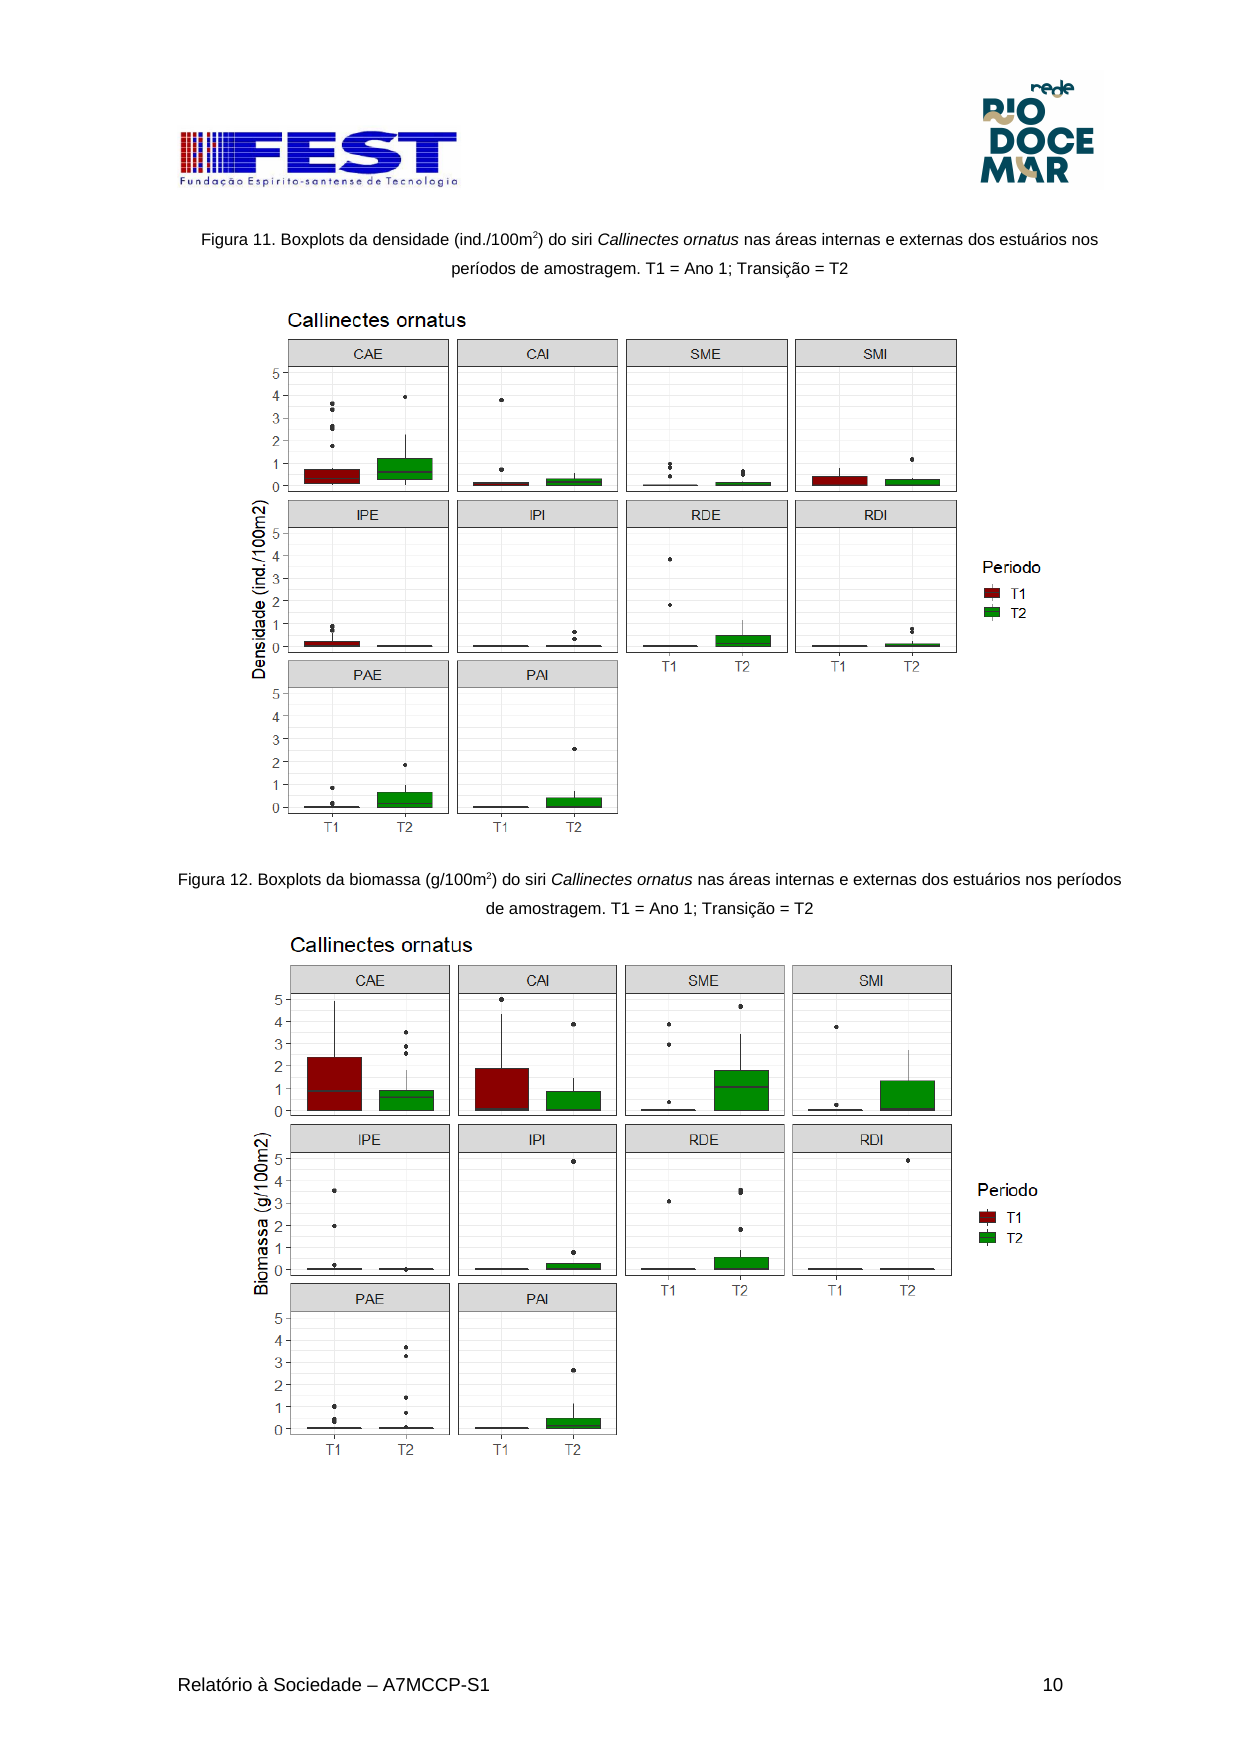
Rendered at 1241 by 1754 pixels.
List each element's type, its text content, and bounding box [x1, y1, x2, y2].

picture [242, 303, 1058, 842]
picture [970, 70, 1104, 190]
picture [244, 927, 1055, 1465]
picture [177, 125, 462, 190]
